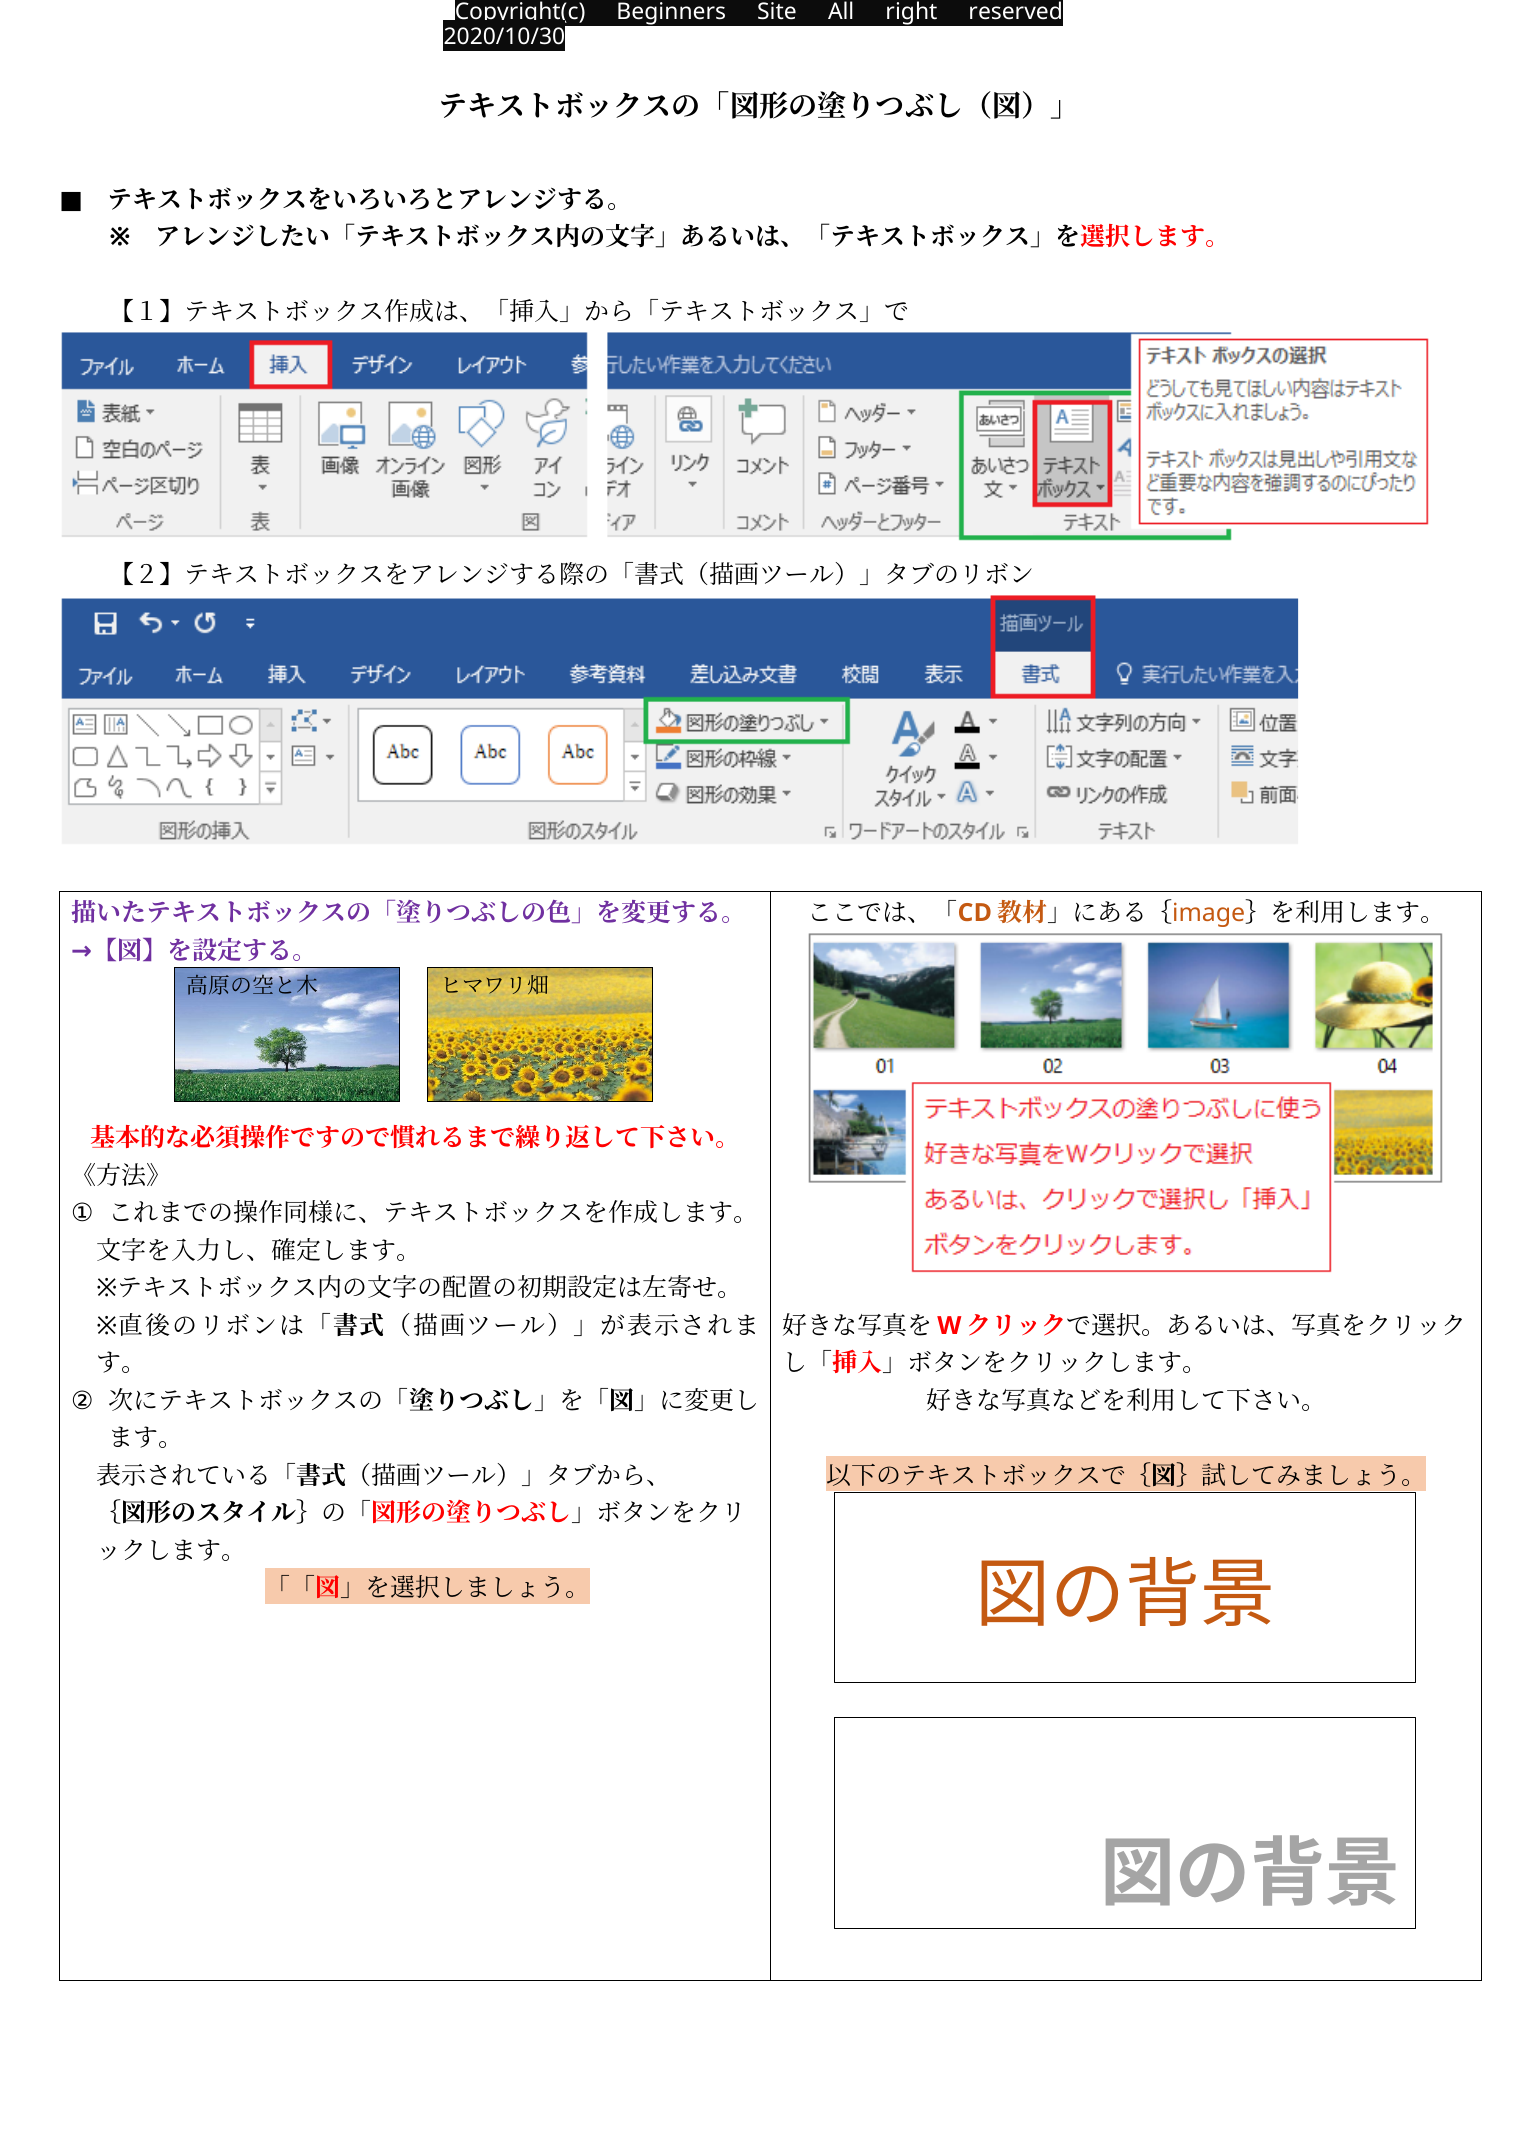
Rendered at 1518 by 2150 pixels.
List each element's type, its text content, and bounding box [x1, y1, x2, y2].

picture [59, 591, 1299, 849]
text 【２】テキストボックスをアレンジする際の「書式（描画ツール）」タブのリボン [109, 554, 1459, 591]
picture [806, 929, 1447, 1280]
picture [428, 968, 652, 1101]
text 【１】テキストボックス作成は、「挿入」から「テキストボックス」で [109, 291, 1459, 329]
picture [59, 328, 1433, 545]
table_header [60, 892, 770, 1980]
text ■ テキストボックスをいろいろとアレンジする。 [59, 179, 1459, 216]
text テキストボックスの「図形の塗りつぶし（図）」 [59, 66, 1459, 141]
picture [175, 968, 399, 1101]
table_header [771, 892, 1481, 1980]
text ※ アレンジしたい「テキストボックス内の文字」あるいは、「テキストボックス」を選択します。 [109, 216, 1459, 254]
